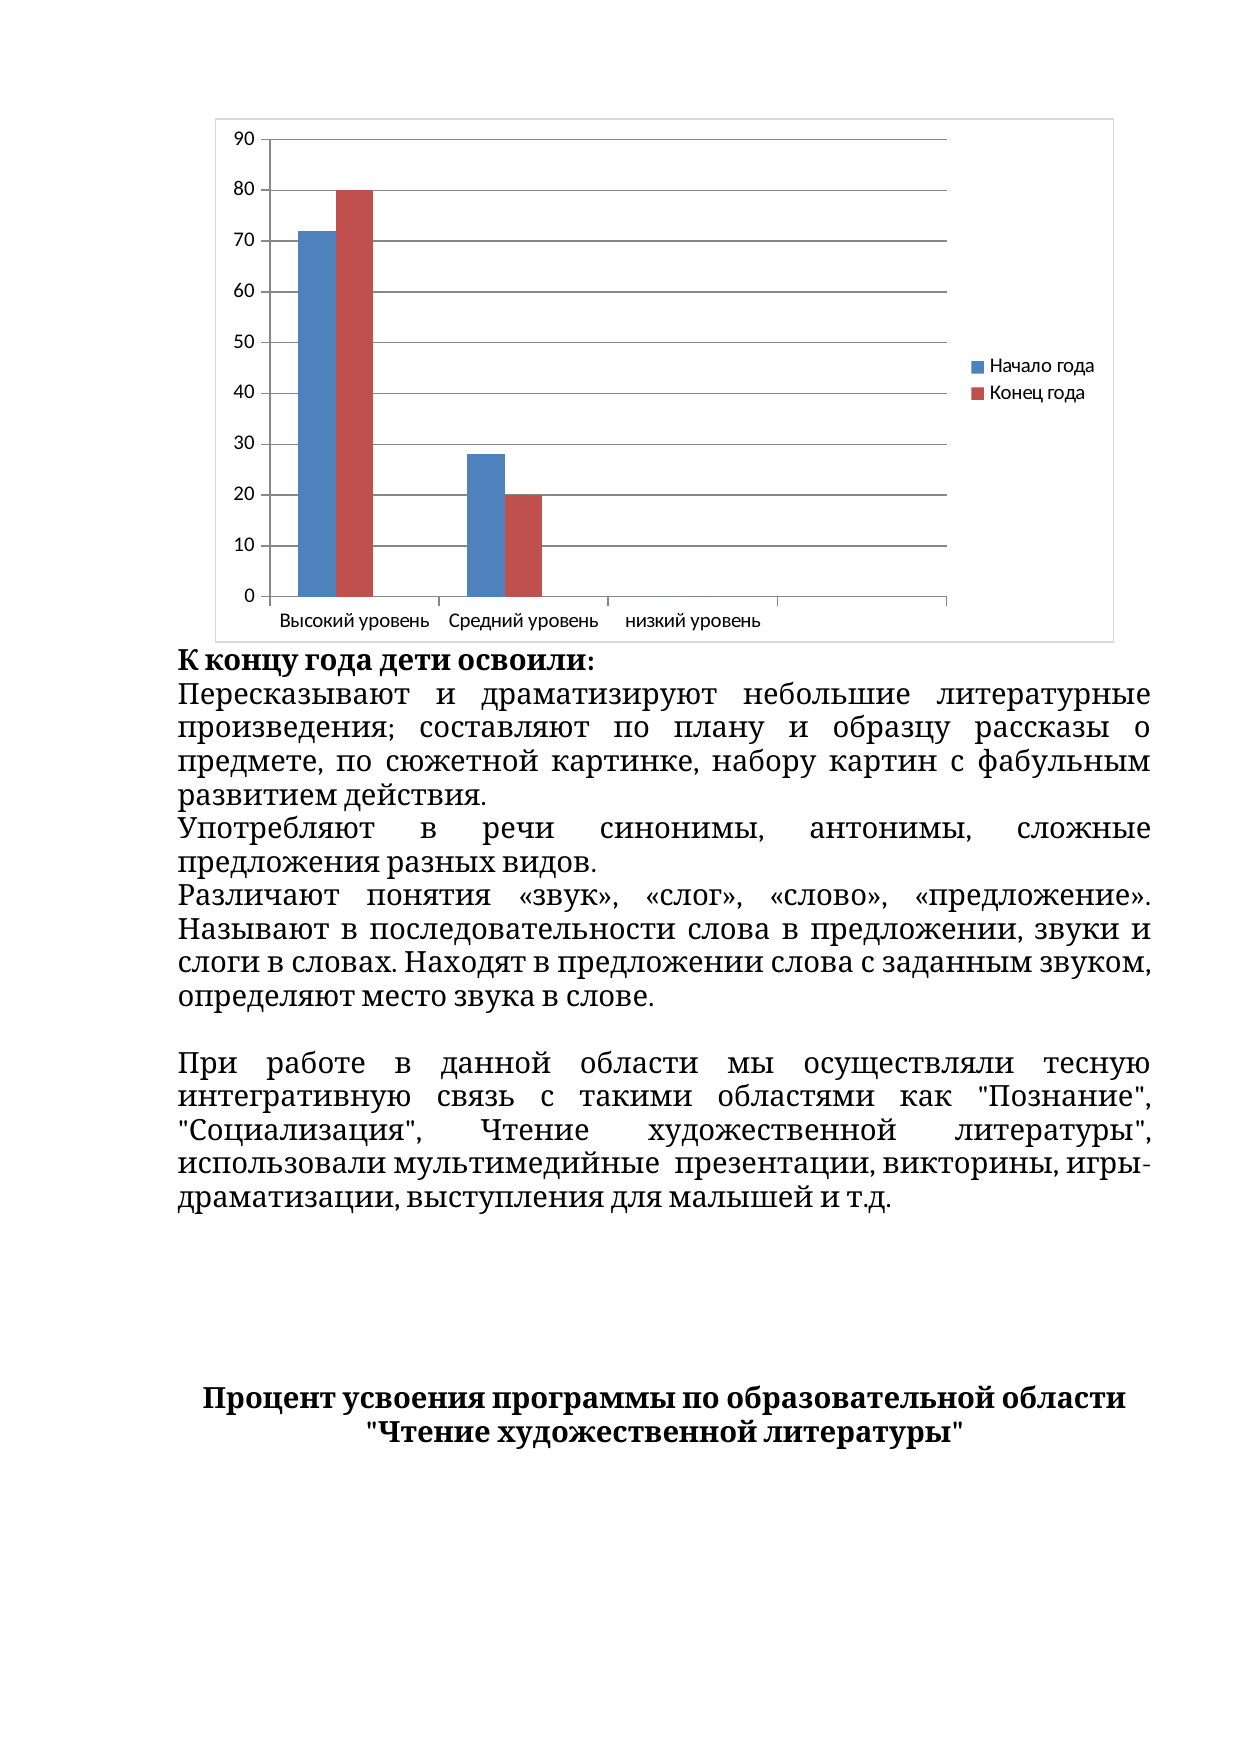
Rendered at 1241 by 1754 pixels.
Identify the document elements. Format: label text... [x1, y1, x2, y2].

text При работе в данной области мы осуществляли тесную интегративную связь с такими областями как "Познание", "Социализация", Чтение художественной литературы", использовали мультимедийные презентации, викторины, игры-драматизации, выступления для малышей и т.д. [177, 1047, 1152, 1215]
text Различают понятия «звук», «слог», «слово», «предложение». Называют в последовательности слова в предложении, звуки и слоги в словах. Находят в предложении слова с заданным звуком, определяют место звука в слове. [177, 879, 1152, 1013]
text Процент усвоения программы по образовательной области "Чтение художественной литературы" [177, 1382, 1152, 1449]
text К концу года дети освоили: [177, 643, 1152, 678]
text Употребляют в речи синонимы, антонимы, сложные предложения разных видов. [177, 812, 1152, 879]
text Пересказывают и драматизируют небольшие литературные произведения; составляют по плану и образцу рассказы о предмете, по сюжетной картинке, набору картин с фабульным развитием действия. [177, 678, 1152, 812]
